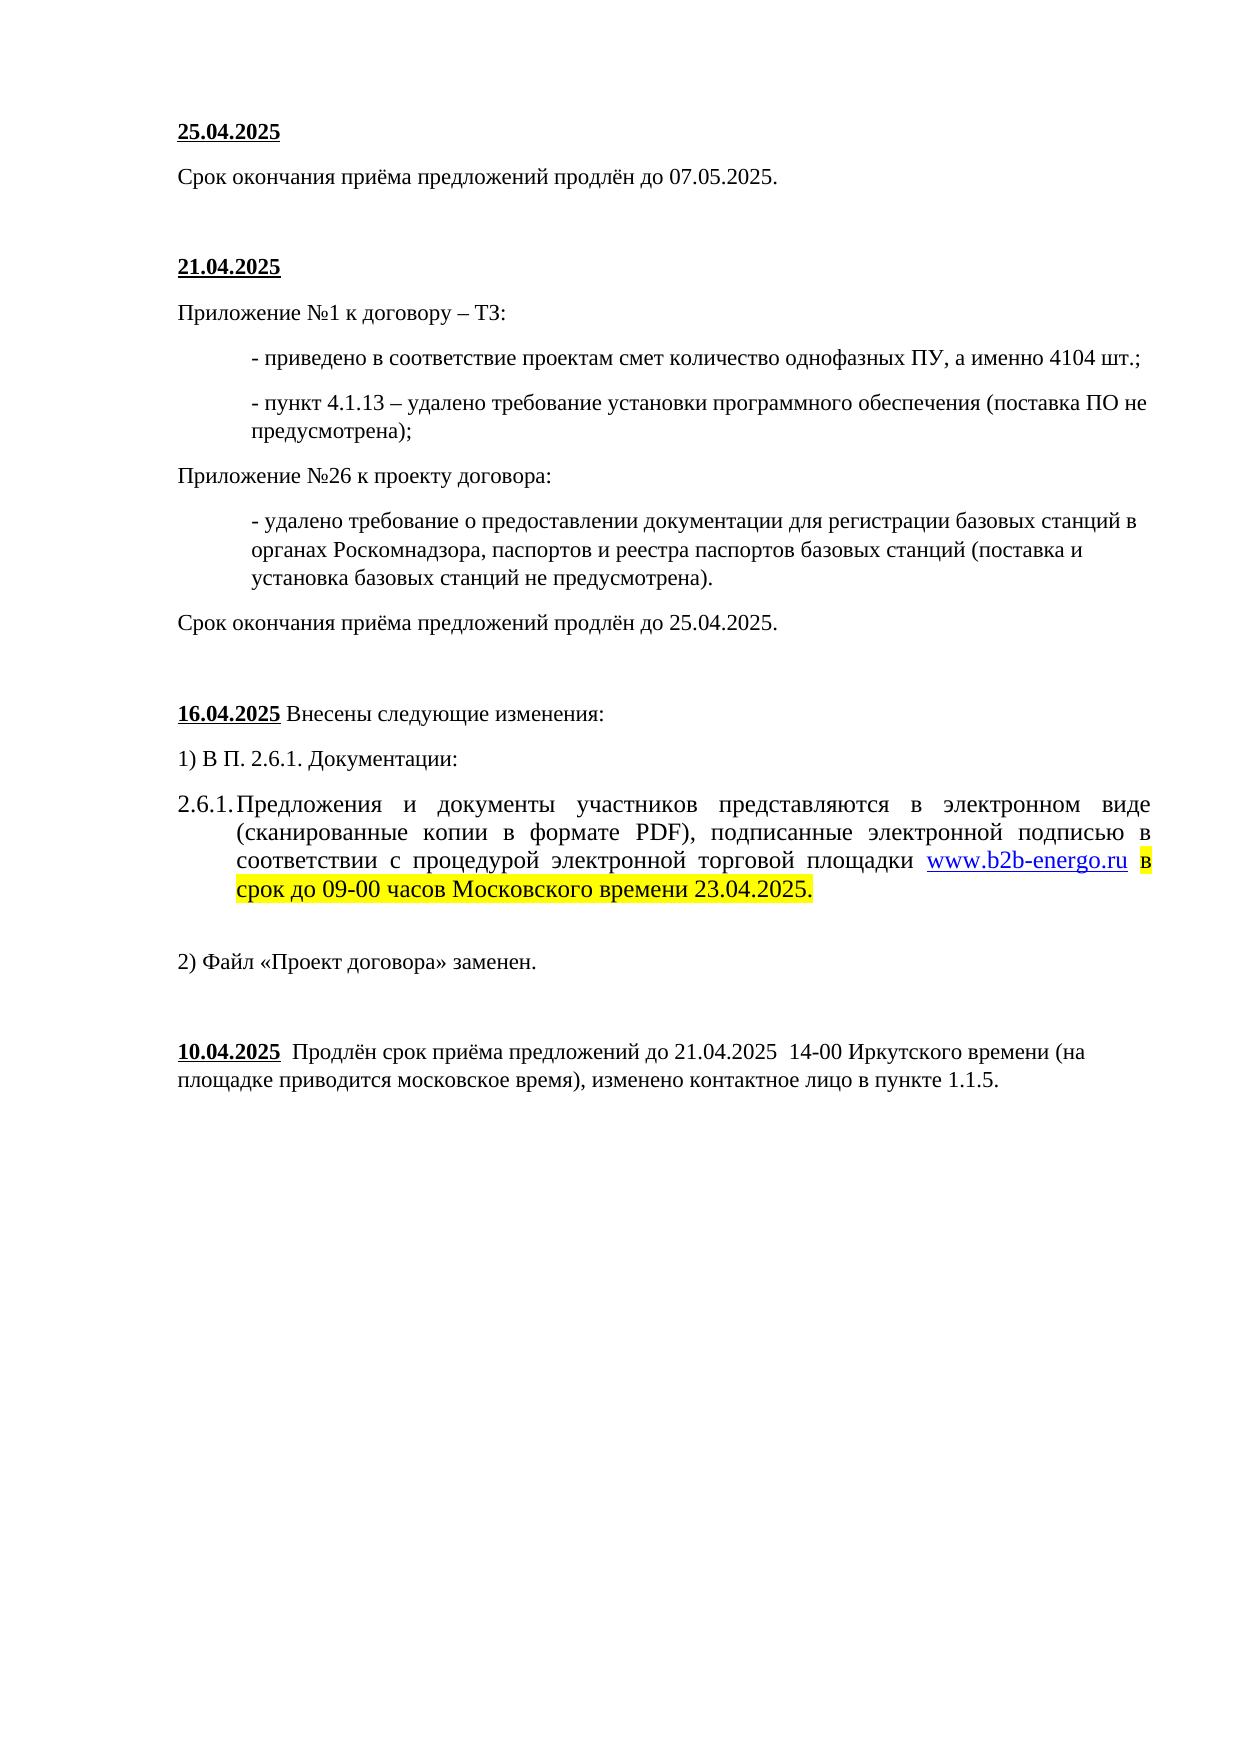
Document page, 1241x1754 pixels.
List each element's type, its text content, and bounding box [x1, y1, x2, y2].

text 21.04.2025 [177, 253, 1152, 280]
text Срок окончания приёма предложений продлён до 25.04.2025. [177, 609, 1152, 636]
text Срок окончания приёма предложений продлён до 07.05.2025. [177, 163, 1152, 189]
text - приведено в соответствие проектам смет количество однофазных ПУ, а именно 4104 шт.; [251, 344, 1152, 370]
text 10.04.2025 Продлён срок приёма предложений до 21.04.2025 14-00 Иркутского времени (на площадке приводится московское время), изменено контактное лицо в пункте 1.1.5. [177, 1038, 1152, 1093]
text 16.04.2025 Внесены следующие изменения: [177, 699, 1152, 726]
text Приложение №1 к договору – ТЗ: [177, 298, 1152, 325]
text 1) В П. 2.6.1. Документации: [177, 745, 1152, 771]
text 25.04.2025 [177, 118, 1152, 144]
text - удалено требование о предоставлении документации для регистрации базовых станций в органах Роскомнадзора, паспортов и реестра паспортов базовых станций (поставка и установка базовых станций не предусмотрена). [251, 507, 1152, 591]
list Предложения и документы участников представляются в электронном виде (сканированные копии в формате PDF), подписанные электронной подписью в соответствии с процедурой электронной торговой площадки www.b2b-energo.ru в срок до 09-00 часов Московского времени 23.04.2025. [177, 790, 1152, 903]
text 2) Файл «Проект договора» заменен. [177, 948, 1152, 974]
text Приложение №26 к проекту договора: [177, 462, 1152, 489]
text - пункт 4.1.13 – удалено требование установки программного обеспечения (поставка ПО не предусмотрена); [251, 389, 1152, 443]
